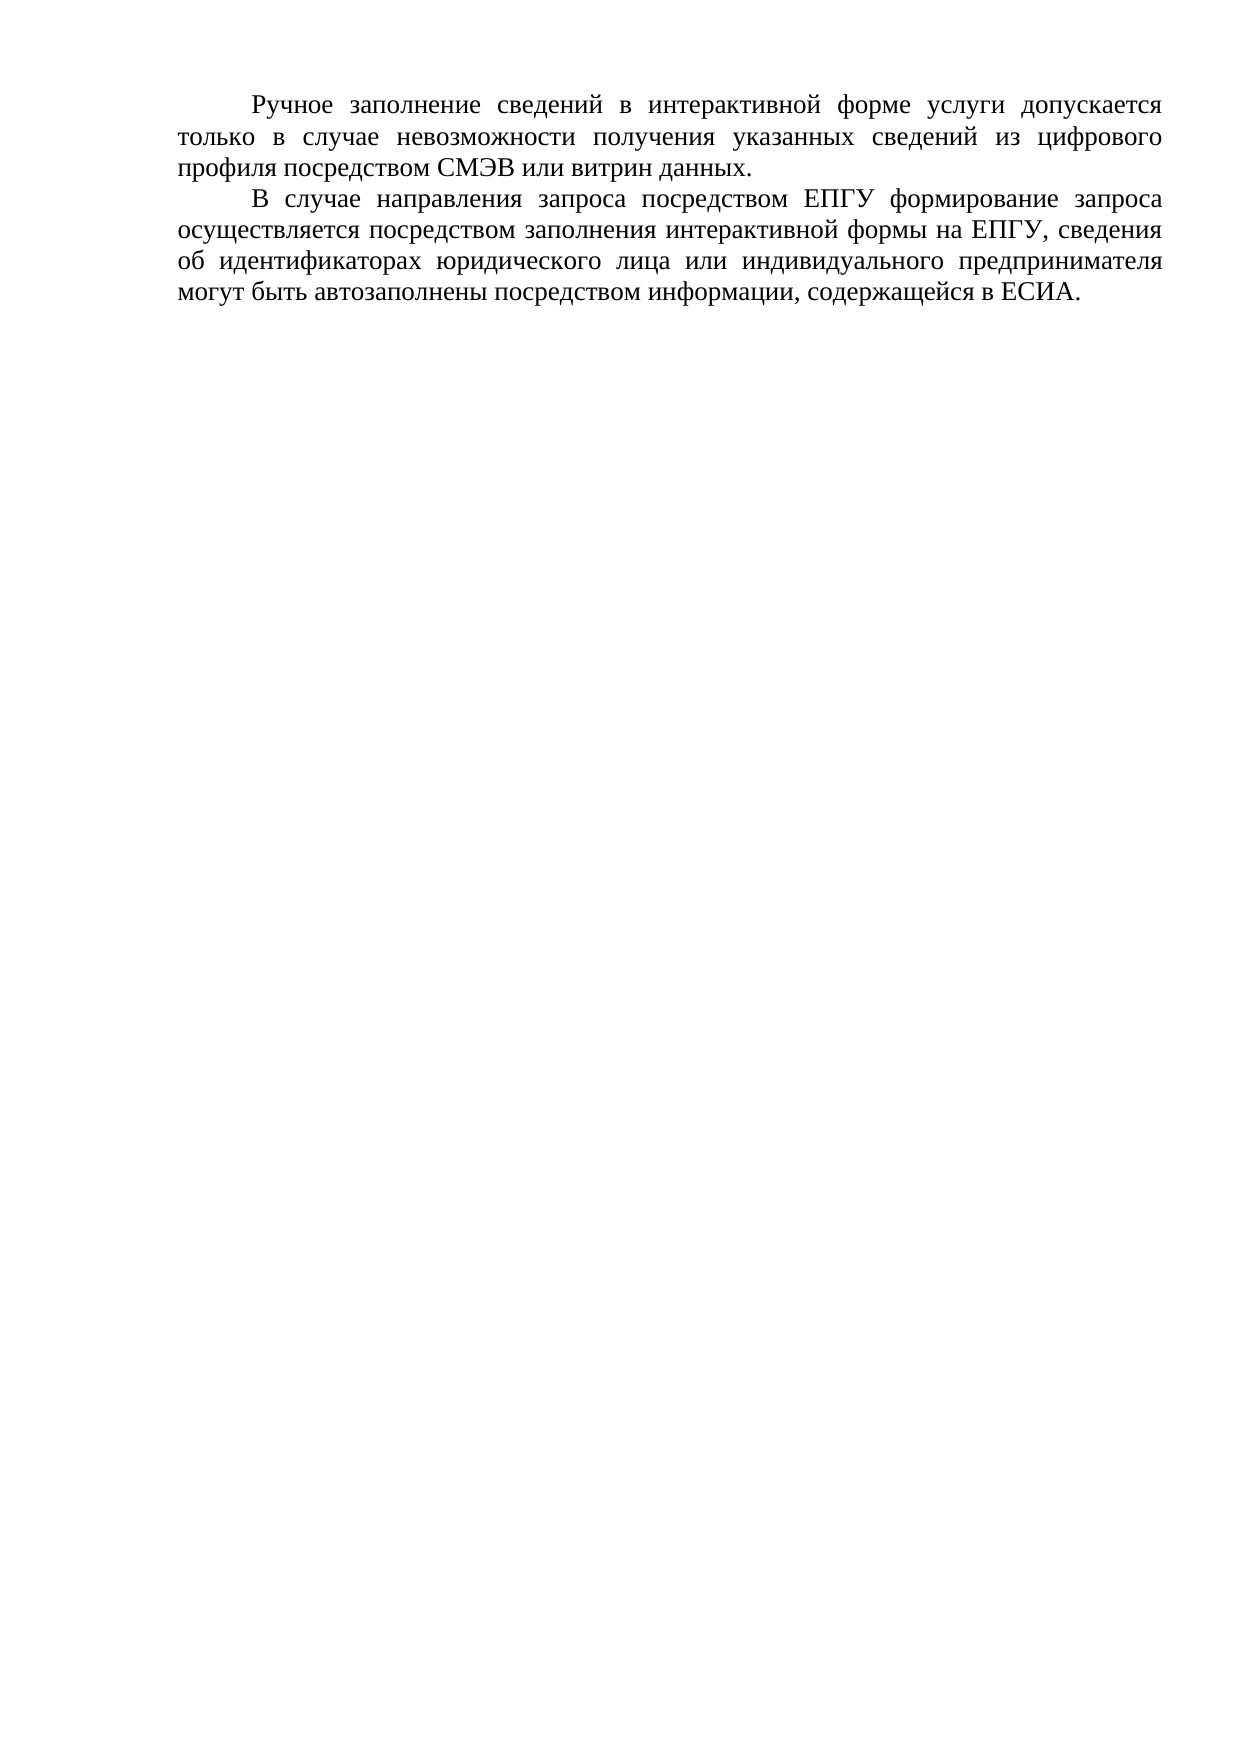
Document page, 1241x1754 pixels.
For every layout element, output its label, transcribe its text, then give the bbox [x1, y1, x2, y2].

text В случае направления запроса посредством ЕПГУ формирование запроса осуществляется посредством заполнения интерактивной формы на ЕПГУ, сведения об идентификаторах юридического лица или индивидуального предпринимателя могут быть автозаполнены посредством информации, содержащейся в ЕСИА. [177, 182, 1163, 307]
text Ручное заполнение сведений в интерактивной форме услуги допускается только в случае невозможности получения указанных сведений из цифрового профиля посредством СМЭВ или витрин данных. [177, 89, 1163, 182]
